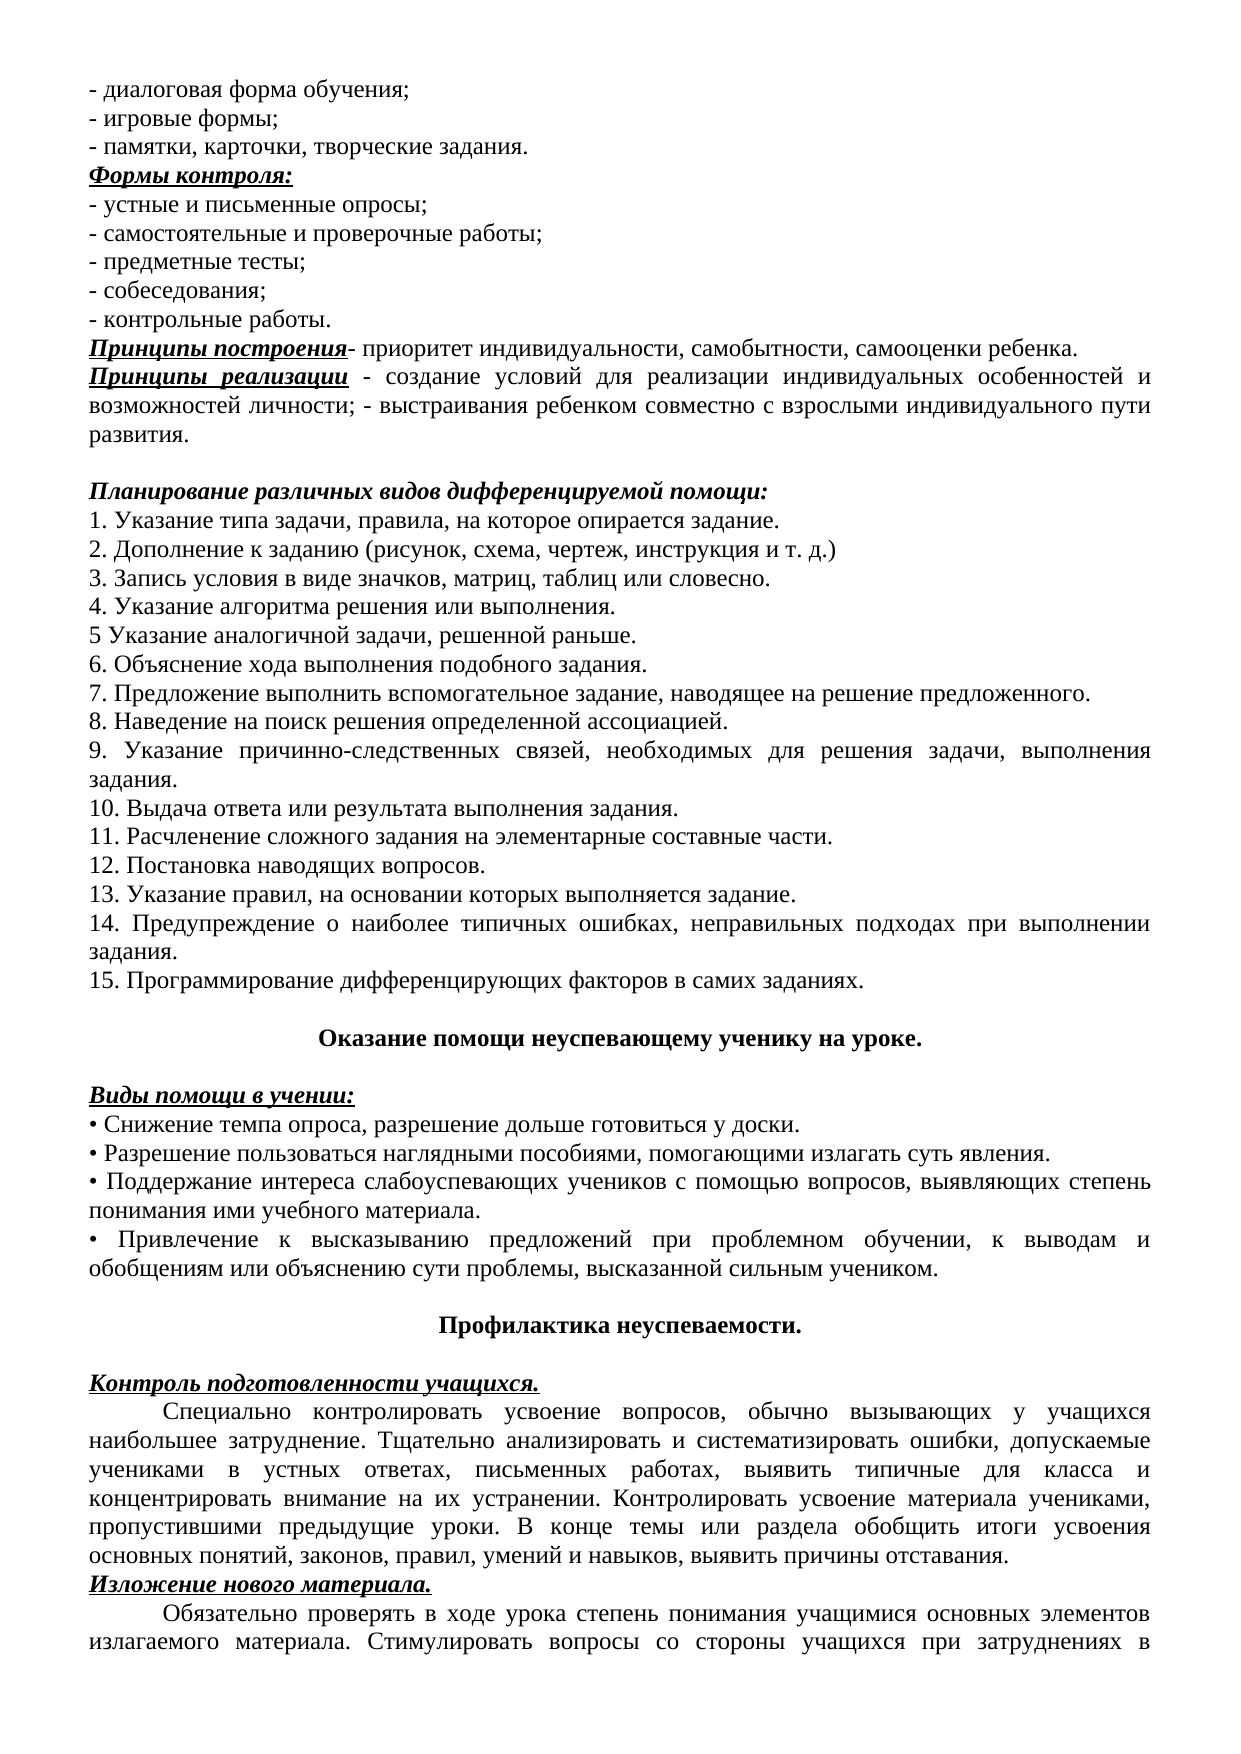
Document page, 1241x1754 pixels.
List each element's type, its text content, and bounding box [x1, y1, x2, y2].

text - игровые формы; [89, 103, 1152, 131]
text Специально контролировать усвоение вопросов, обычно вызывающих у учащихся наибольшее затруднение. Тщательно анализировать и систематизировать ошибки, допускаемые учениками в устных ответах, письменных работах, выявить типичные для класса и концентрировать внимание на их устранении. Контролировать усвоение материала учениками, пропустившими предыдущие уроки. В конце темы или раздела обобщить итоги усвоения основных понятий, законов, правил, умений и навыков, выявить причины отставания. [89, 1396, 1152, 1569]
text 14. Предупреждение о наиболее типичных ошибках, неправильных подходах при выполнении задания. [89, 908, 1152, 965]
text 13. Указание правил, на основании которых выполняется задание. [89, 879, 1152, 908]
text - самостоятельные и проверочные работы; [89, 218, 1152, 246]
text 12. Постановка наводящих вопросов. [89, 850, 1152, 879]
text • Разрешение пользоваться наглядными пособиями, помогающими излагать суть явления. [89, 1138, 1152, 1166]
text Принципы построения- приоритет индивидуальности, самобытности, самооценки ребенка. [89, 333, 1152, 361]
text 4. Указание алгоритма решения или выполнения. [89, 591, 1152, 620]
text - диалоговая форма обучения; [89, 74, 1152, 103]
text Профилактика неуспеваемости. [89, 1310, 1152, 1339]
text Формы контроля: [89, 160, 1152, 189]
text • Привлечение к высказыванию предложений при проблемном обучении, к выводам и обобщениям или объяснению сути проблемы, высказанной сильным учеником. [89, 1224, 1152, 1281]
text 8. Наведение на поиск решения определенной ассоциацией. [89, 706, 1152, 735]
text Изложение нового материала. [89, 1569, 1152, 1598]
text Контроль подготовленности учащихся. [89, 1368, 1152, 1396]
text Принципы реализации - создание условий для реализации индивидуальных особенностей и возможностей личности; - выстраивания ребенком совместно с взрослыми индивидуального пути развития. [89, 361, 1152, 448]
text • Снижение темпа опроса, разрешение дольше готовиться у доски. [89, 1109, 1152, 1138]
text 10. Выдача ответа или результата выполнения задания. [89, 793, 1152, 821]
text 11. Расчленение сложного задания на элементарные составные части. [89, 821, 1152, 850]
text 7. Предложение выполнить вспомогательное задание, наводящее на решение предложенного. [89, 678, 1152, 706]
text - собеседования; [89, 275, 1152, 304]
text Планирование различных видов дифференцируемой помощи: [89, 476, 1152, 505]
text Оказание помощи неуспевающему ученику на уроке. [89, 1023, 1152, 1051]
text 2. Дополнение к заданию (рисунок, схема, чертеж, инструкция и т. д.) [89, 534, 1152, 563]
text - контрольные работы. [89, 304, 1152, 333]
text 9. Указание причинно-следственных связей, необходимых для решения задачи, выполнения задания. [89, 735, 1152, 793]
text 6. Объяснение хода выполнения подобного задания. [89, 649, 1152, 678]
text Виды помощи в учении: [89, 1080, 1152, 1109]
text - памятки, карточки, творческие задания. [89, 131, 1152, 160]
text 5 Указание аналогичной задачи, решенной раньше. [89, 620, 1152, 649]
text 1. Указание типа задачи, правила, на которое опирается задание. [89, 505, 1152, 534]
text - предметные тесты; [89, 246, 1152, 275]
text 15. Программирование дифференцирующих факторов в самих заданиях. [89, 965, 1152, 994]
text - устные и письменные опросы; [89, 189, 1152, 218]
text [89, 1598, 1152, 1655]
text 3. Запись условия в виде значков, матриц, таблиц или словесно. [89, 563, 1152, 591]
text • Поддержание интереса слабоуспевающих учеников с помощью вопросов, выявляющих степень понимания ими учебного материала. [89, 1166, 1152, 1224]
